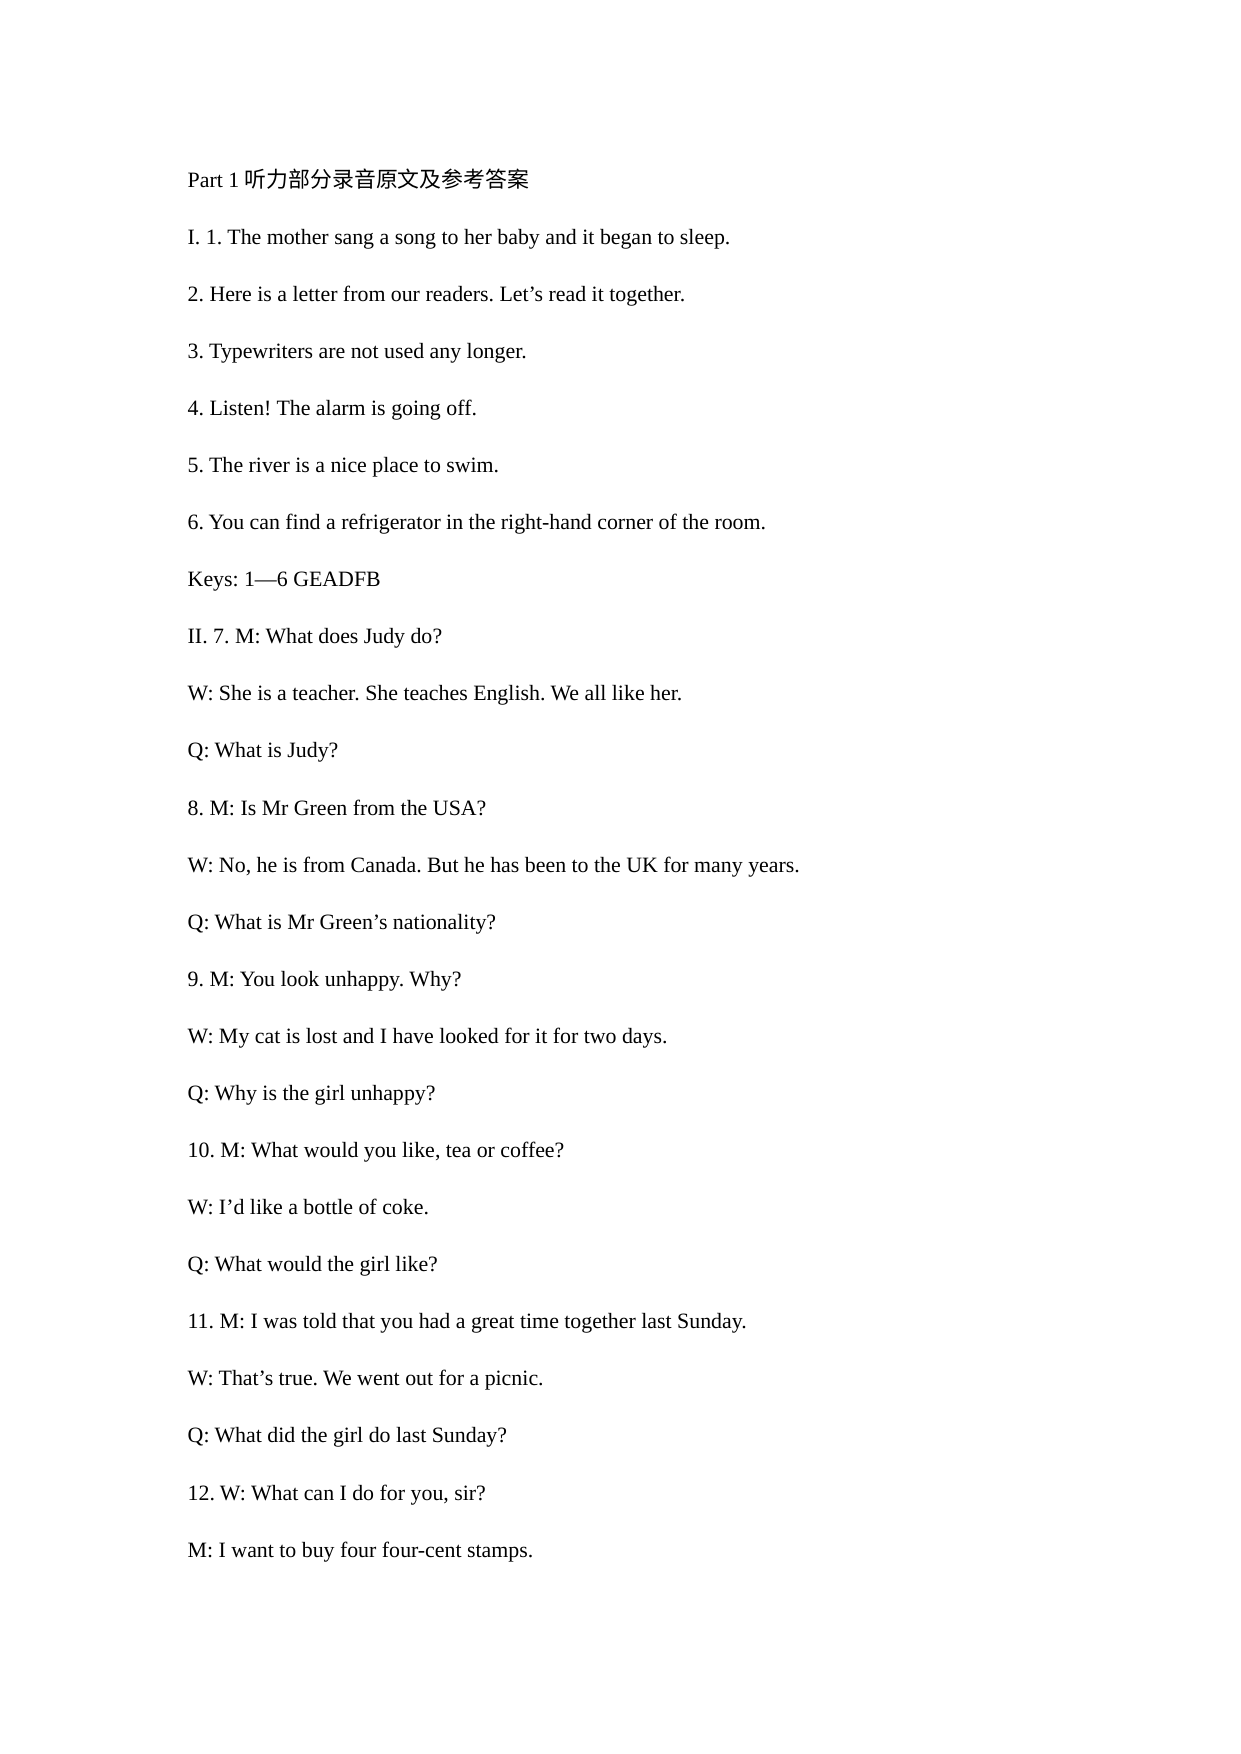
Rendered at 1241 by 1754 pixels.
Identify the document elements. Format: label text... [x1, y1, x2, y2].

text I. 1. The mother sang a song to her baby and it began to sleep. [187, 220, 1053, 252]
text 9. M: You look unhappy. Why? [187, 962, 1053, 994]
text Part 1 听力部分录音原文及参考答案 [187, 162, 1053, 194]
text 12. W: What can I do for you, sir? [187, 1476, 1053, 1508]
text Q: What would the girl like? [187, 1247, 1053, 1280]
text 2. Here is a letter from our readers. Let’s read it together. [187, 277, 1053, 309]
text 3. Typewriters are not used any longer. [187, 334, 1053, 367]
text 10. M: What would you like, tea or coffee? [187, 1133, 1053, 1166]
text 4. Listen! The alarm is going off. [187, 391, 1053, 424]
text 8. M: Is Mr Green from the USA? [187, 791, 1053, 823]
text Q: What is Mr Green’s nationality? [187, 905, 1053, 937]
text W: She is a teacher. She teaches English. We all like her. [187, 677, 1053, 709]
text 6. You can find a refrigerator in the right-hand corner of the room. [187, 505, 1053, 538]
text Q: Why is the girl unhappy? [187, 1076, 1053, 1109]
text M: I want to buy four four-cent stamps. [187, 1533, 1053, 1565]
text W: No, he is from Canada. But he has been to the UK for many years. [187, 848, 1053, 880]
text Q: What did the girl do last Sunday? [187, 1419, 1053, 1451]
text W: My cat is lost and I have looked for it for two days. [187, 1019, 1053, 1052]
text W: I’d like a bottle of coke. [187, 1190, 1053, 1223]
text Keys: 1—6 GEADFB [187, 562, 1053, 595]
text II. 7. M: What does Judy do? [187, 619, 1053, 652]
text W: That’s true. We went out for a picnic. [187, 1362, 1053, 1394]
text 5. The river is a nice place to swim. [187, 448, 1053, 481]
text 11. M: I was told that you had a great time together last Sunday. [187, 1304, 1053, 1337]
text Q: What is Judy? [187, 734, 1053, 766]
